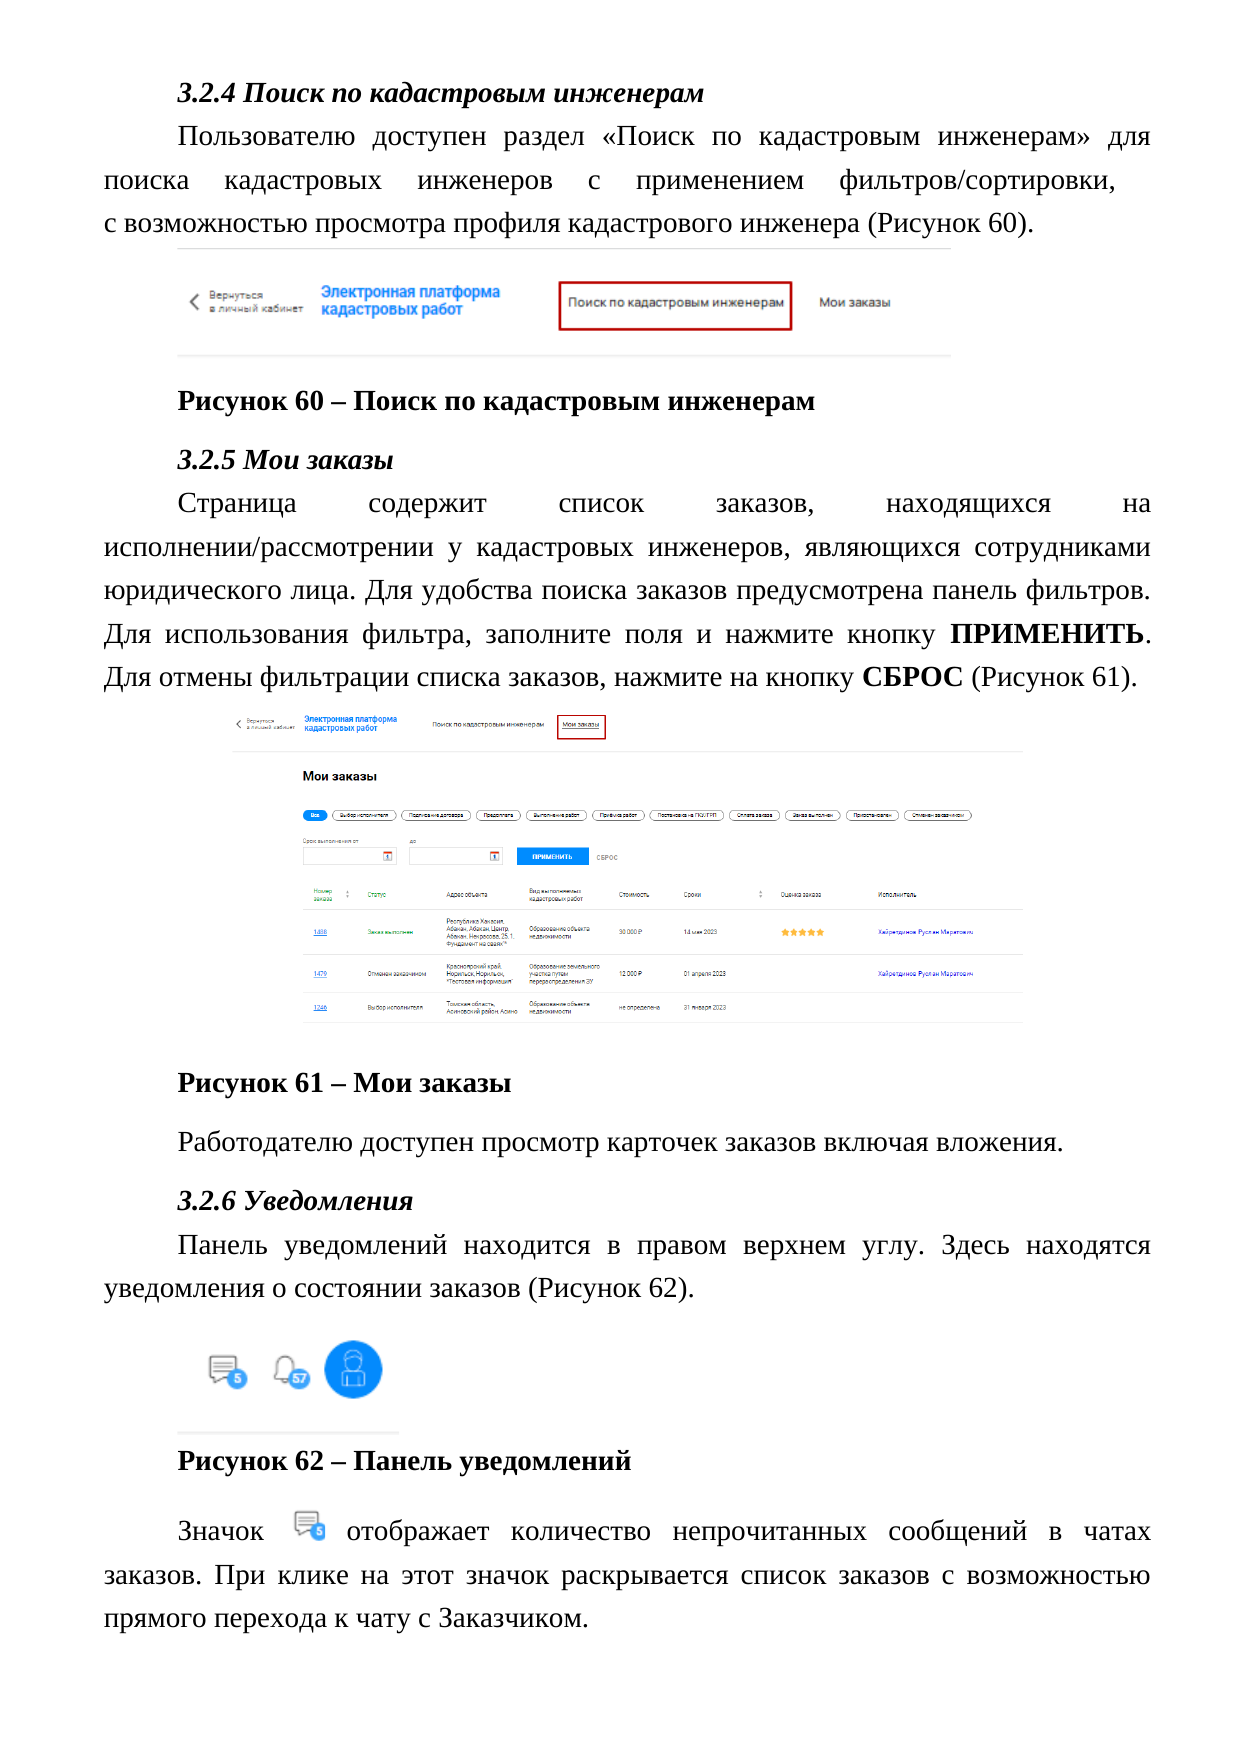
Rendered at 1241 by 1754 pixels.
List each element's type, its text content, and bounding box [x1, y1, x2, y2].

text 3.2.4 Поиск по кадастровым инженерам [103, 75, 1152, 108]
text 3.2.6 Уведомления [103, 1183, 1152, 1217]
picture [232, 703, 1023, 1057]
text Панель уведомлений находится в правом верхнем углу. Здесь находятся уведомления о состоянии заказов (Рисунок 62). [103, 1227, 1152, 1304]
text Страница содержит список заказов, находящихся на исполнении/рассмотрении у кадастровых инженеров, являющихся сотрудниками юридического лица. Для удобства поиска заказов предусмотрена панель фильтров. Для использования фильтра, заполните поля и нажмите кнопку ПРИМЕНИТЬ. Для отмены фильтрации списка заказов, нажмите на кнопку СБРОС (Рисунок 61). [103, 485, 1152, 693]
text Рисунок 61 – Мои заказы [103, 1065, 1152, 1099]
text Значок отображает количество непрочитанных сообщений в чатах заказов. При клике на этот значок раскрывается список заказов с возможностью прямого перехода к чату с Заказчиком. [103, 1502, 1152, 1634]
picture [177, 248, 951, 375]
text Пользователю доступен раздел «Поиск по кадастровым инженерам» для поиска кадастровых инженеров с применением фильтров/сортировки, с возможностью просмотра профиля кадастрового инженера (Рисунок 60). [103, 118, 1152, 239]
text 3.2.5 Мои заказы [103, 442, 1152, 475]
text Работодателю доступен просмотр карточек заказов включая вложения. [103, 1124, 1152, 1158]
text Рисунок 60 – Поиск по кадастровым инженерам [103, 383, 1152, 416]
picture [285, 1502, 325, 1541]
picture [177, 1314, 400, 1435]
text Рисунок 62 – Панель уведомлений [103, 1443, 1152, 1477]
